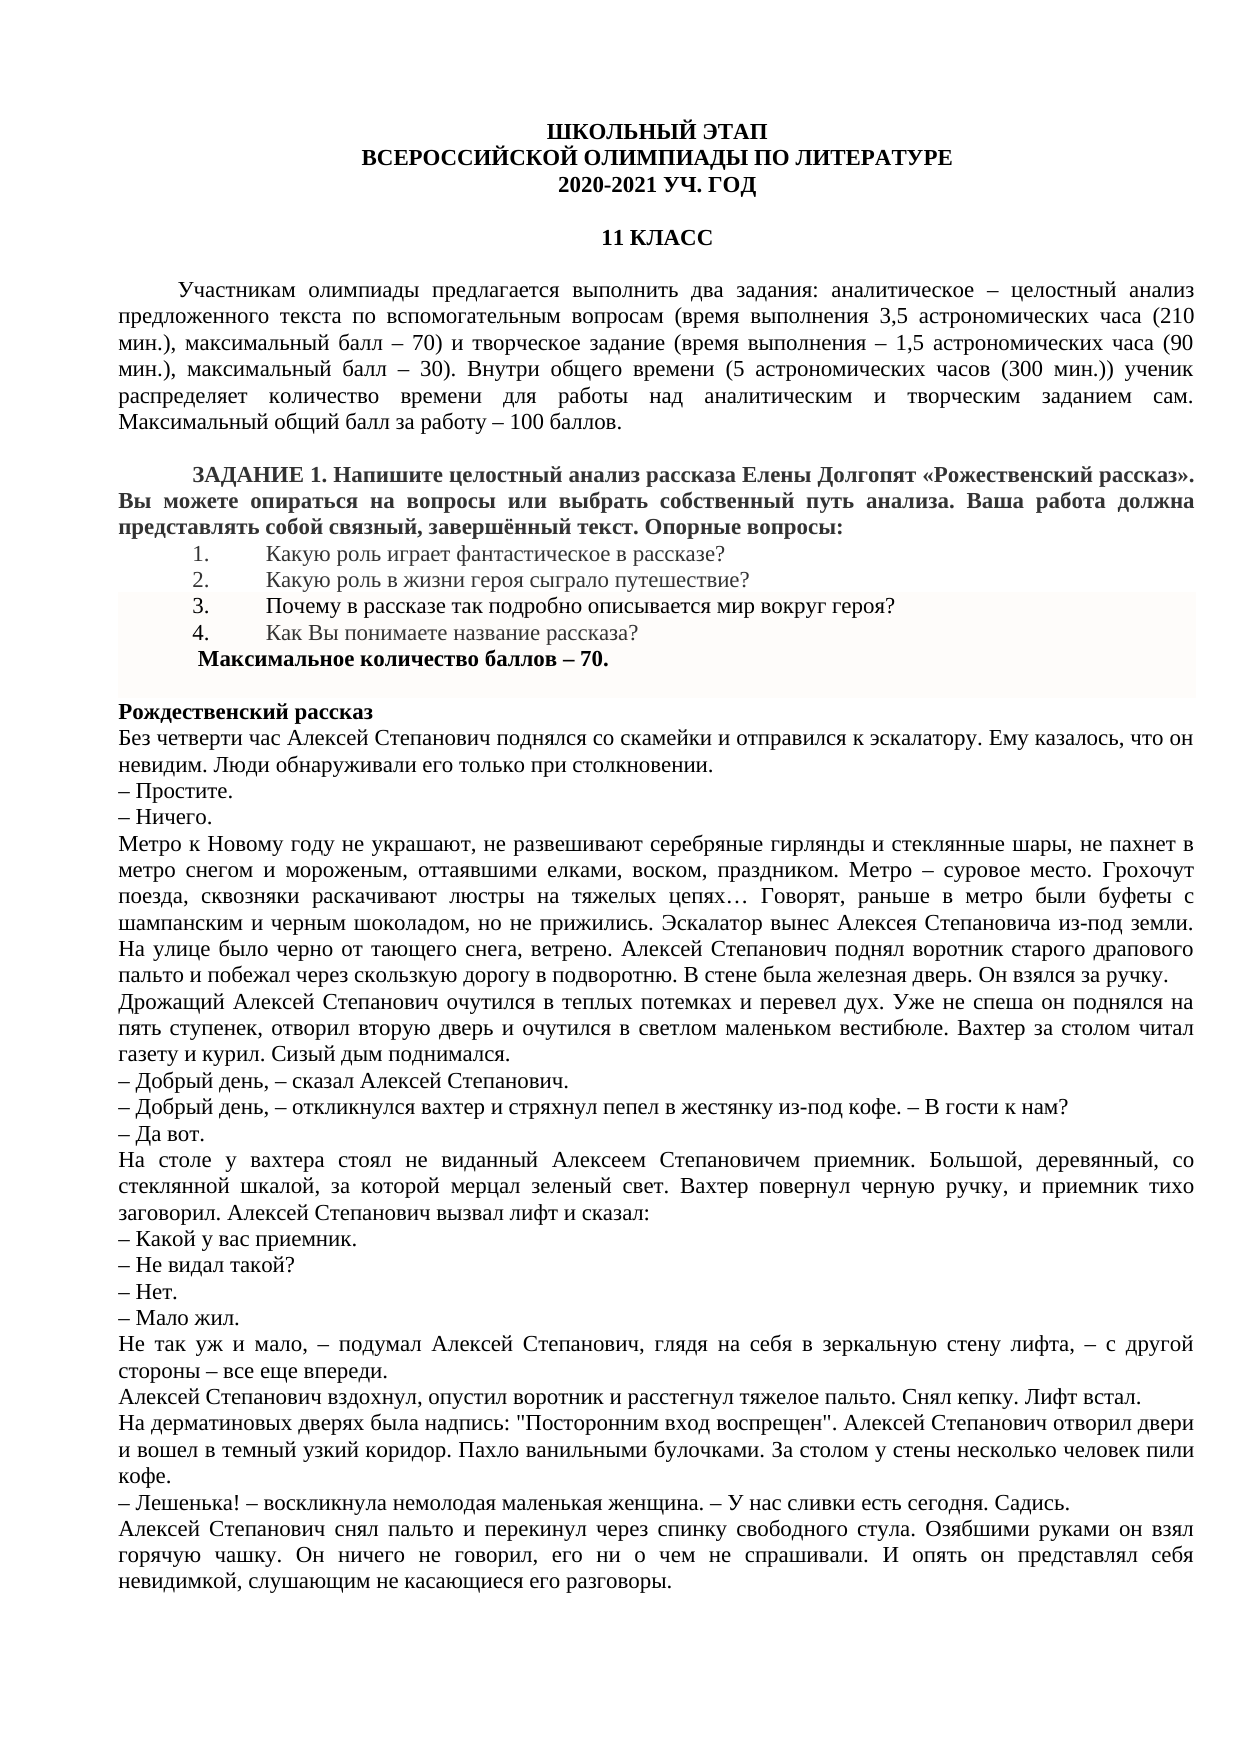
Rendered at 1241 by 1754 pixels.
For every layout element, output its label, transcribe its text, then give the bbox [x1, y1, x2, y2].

text – Добрый день, – откликнулся вахтер и стряхнул пепел в жестянку из-под кофе. – В гости к нам? [118, 1093, 1196, 1119]
text Дрожащий Алексей Степанович очутился в теплых потемках и перевел дух. Уже не спеша он поднялся на пять ступенек, отворил вторую дверь и очутился в светлом маленьком вестибюле. Вахтер за столом читал газету и курил. Сизый дым поднимался. [118, 988, 1196, 1067]
text – Простите. [118, 777, 1196, 803]
text Участникам олимпиады предлагается выполнить два задания: аналитическое – целостный анализ предложенного текста по вспомогательным вопросам (время выполнения 3,5 астрономических часа (210 мин.), максимальный балл – 70) и творческое задание (время выполнения – 1,5 астрономических часа (90 мин.), максимальный балл – 30). Внутри общего времени (5 астрономических часов (300 мин.)) ученик распределяет количество времени для работы над аналитическим и творческим заданием сам. Максимальный общий балл за работу – 100 баллов. [118, 276, 1196, 434]
list Какую роль в жизни героя сыграло путешествие? [118, 566, 1196, 592]
text – Лешенька! – воскликнула немолодая маленькая женщина. – У нас сливки есть сегодня. Садись. [118, 1488, 1196, 1515]
list Какую роль играет фантастическое в рассказе? [118, 540, 1196, 566]
text Метро к Новому году не украшают, не развешивают серебряные гирлянды и стеклянные шары, не пахнет в метро снегом и мороженым, оттаявшими елками, воском, праздником. Метро – суровое место. Грохочут поезда, сквозняки раскачивают люстры на тяжелых цепях… Говорят, раньше в метро были буфеты с шампанским и черным шоколадом, но не прижились. Эскалатор вынес Алексея Степановича из-под земли. На улице было черно от тающего снега, ветрено. Алексей Степанович поднял воротник старого драпового пальто и побежал через скользкую дорогу в подворотню. В стене была железная дверь. Он взялся за ручку. [118, 830, 1196, 988]
text 2020-2021 УЧ. ГОД [118, 171, 1196, 197]
text Без четверти час Алексей Степанович поднялся со скамейки и отправился к эскалатору. Ему казалось, что он невидим. Люди обнаруживали его только при столкновении. [118, 724, 1196, 777]
text На дерматиновых дверях была надпись: "Посторонним вход воспрещен". Алексей Степанович отворил двери и вошел в темный узкий коридор. Пахло ванильными булочками. За столом у стены несколько человек пили кофе. [118, 1409, 1196, 1488]
text Максимальное количество баллов – 70. [118, 645, 1196, 672]
text – Нет. [118, 1278, 1196, 1304]
text – Не видал такой? [118, 1251, 1196, 1278]
text ВСЕРОССИЙСКОЙ ОЛИМПИАДЫ ПО ЛИТЕРАТУРЕ [118, 144, 1196, 171]
text Рождественский рассказ [118, 698, 1196, 724]
text Алексей Степанович вздохнул, опустил воротник и расстегнул тяжелое пальто. Снял кепку. Лифт встал. [118, 1383, 1196, 1409]
text – Какой у вас приемник. [118, 1225, 1196, 1251]
text – Добрый день, – сказал Алексей Степанович. [118, 1067, 1196, 1093]
list Как Вы понимаете название рассказа? [118, 619, 1196, 645]
text – Да вот. [118, 1119, 1196, 1146]
text – Ничего. [118, 803, 1196, 830]
list Почему в рассказе так подробно описывается мир вокруг героя? [118, 592, 1196, 619]
text ЗАДАНИЕ 1. Напишите целостный анализ рассказа Елены Долгопят «Рожественский рассказ». Вы можете опираться на вопросы или выбрать собственный путь анализа. Ваша работа должна представлять собой связный, завершённый текст. Опорные вопросы: [118, 461, 1196, 540]
text На столе у вахтера стоял не виданный Алексеем Степановичем приемник. Большой, деревянный, со стеклянной шкалой, за которой мерцал зеленый свет. Вахтер повернул черную ручку, и приемник тихо заговорил. Алексей Степанович вызвал лифт и сказал: [118, 1146, 1196, 1225]
text Не так уж и мало, – подумал Алексей Степанович, глядя на себя в зеркальную стену лифта, – с другой стороны – все еще впереди. [118, 1330, 1196, 1383]
text – Мало жил. [118, 1304, 1196, 1330]
text Алексей Степанович снял пальто и перекинул через спинку свободного стула. Озябшими руками он взял горячую чашку. Он ничего не говорил, его ни о чем не спрашивали. И опять он представлял себя невидимкой, слушающим не касающиеся его разговоры. [118, 1515, 1196, 1594]
text 11 КЛАСС [118, 223, 1196, 250]
text ШКОЛЬНЫЙ ЭТАП [118, 118, 1196, 144]
